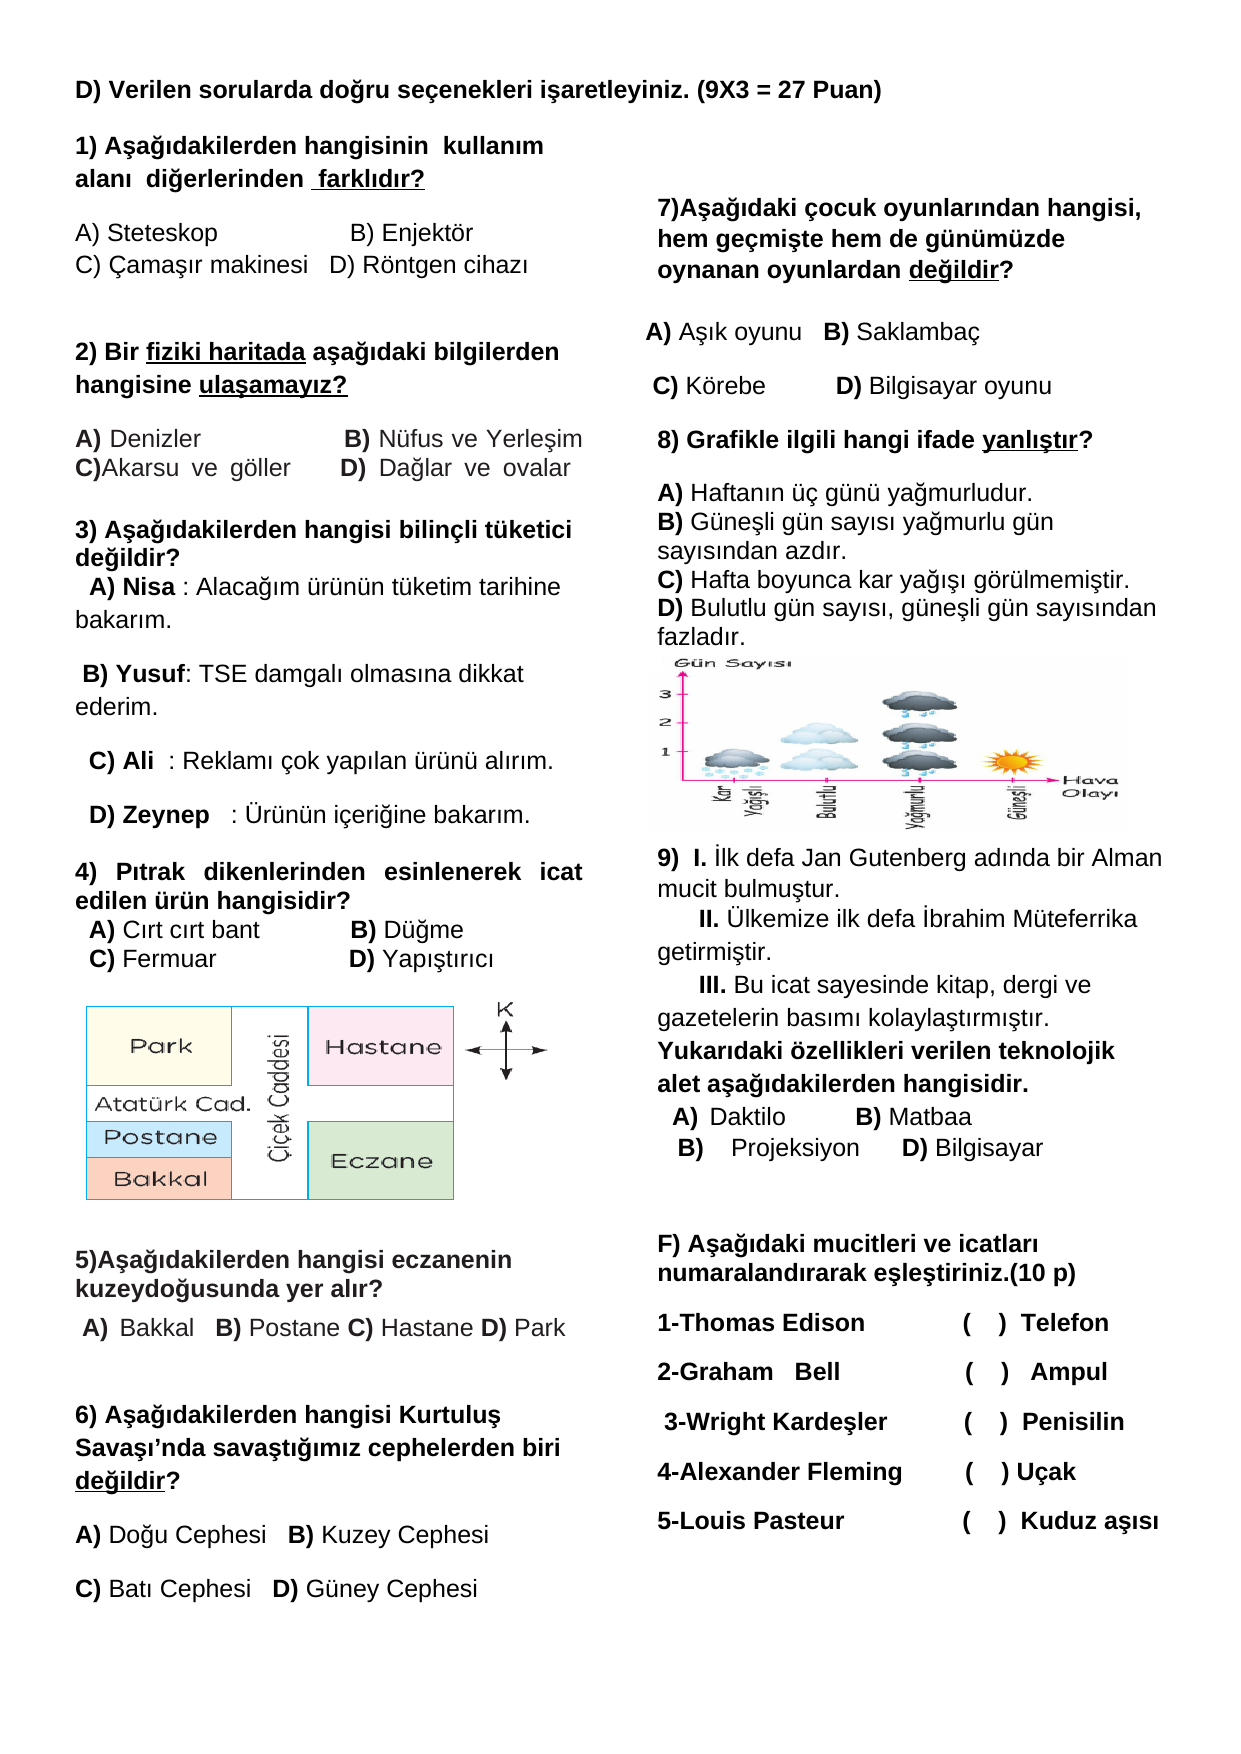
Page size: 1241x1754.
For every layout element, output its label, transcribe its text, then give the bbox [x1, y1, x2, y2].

text 3) Aşağıdakilerden hangisi bilinçli tüketici değildir? [75, 515, 583, 572]
text A) Steteskop B) Enjektör C) Çamaşır makinesi D) Röntgen cihazı [75, 217, 583, 312]
text 4) Pıtrak dikenlerinden esinlenerek icat edilen ürün hangisidir? [75, 857, 583, 915]
list III. Bu icat sayesinde kitap, dergi ve gazetelerin basımı kolaylaştırmıştır. [657, 970, 1165, 1032]
text 1) Aşağıdakilerden hangisinin kullanım alanı diğerlerinden farklıdır? [75, 131, 583, 192]
text D) Bulutlu gün sayısı, güneşli gün sayısından fazladır. [657, 593, 1165, 651]
text D) Zeynep : Ürünün içeriğine bakarım. [75, 800, 583, 828]
list Bakkal B) Postane C) Hastane D) Park [82, 1313, 583, 1342]
text A) Doğu Cephesi B) Kuzey Cephesi [75, 1520, 583, 1548]
text 1-Thomas Edison ( ) Telefon [657, 1308, 1165, 1337]
picture [75, 1001, 550, 1206]
text 8) Grafikle ilgili hangi ifade yanlıştır? [657, 424, 1165, 453]
text 6) Aşağıdakilerden hangisi Kurtuluş Savaşı’nda savaştığımız cephelerden biri değildir? [75, 1400, 583, 1495]
text A) Aşık oyunu B) Saklambaç [645, 317, 1165, 346]
text C) Hafta boyunca kar yağışı görülmemiştir. [657, 565, 1165, 593]
text F) Aşağıdaki mucitleri ve icatları numaralandırarak eşleştiriniz.(10 p) [657, 1229, 1165, 1287]
list Daktilo B) Matbaa [672, 1102, 1165, 1131]
text D) Verilen sorularda doğru seçenekleri işaretleyiniz. (9X3 = 27 Puan) [75, 75, 1165, 104]
text B) Güneşli gün sayısı yağmurlu gün sayısından azdır. [657, 507, 1165, 565]
text C) Ali : Reklamı çok yapılan ürünü alırım. [75, 746, 583, 775]
text C) Körebe D) Bilgisayar oyunu [645, 371, 1165, 399]
list Projeksiyon D) Bilgisayar [672, 1133, 1165, 1162]
list Yukarıdaki özellikleri verilen teknolojik alet aşağıdakilerden hangisidir. [657, 1036, 1165, 1098]
text 3-Wright Kardeşler ( ) Penisilin [657, 1407, 1165, 1436]
text 4-Alexander Fleming ( ) Uçak [657, 1457, 1165, 1485]
text B) Yusuf: TSE damgalı olmasına dikkat ederim. [75, 659, 583, 721]
text 5-Louis Pasteur ( ) Kuduz aşısı [657, 1506, 1165, 1535]
text C) Batı Cephesi D) Güney Cephesi [75, 1574, 583, 1602]
list 9) I. İlk defa Jan Gutenberg adında bir Alman mucit bulmuştur. [657, 699, 1165, 903]
text A) Denizler B) Nüfus ve Yerleşim C)Akarsu ve göller D) Dağlar ve ovalar [75, 424, 583, 511]
text A) Cırt cırt bant B) Düğme [75, 915, 583, 943]
text 5)Aşağıdakilerden hangisi eczanenin kuzeydoğusunda yer alır? [75, 1245, 583, 1303]
list II. Ülkemize ilk defa İbrahim Müteferrika getirmiştir. [657, 904, 1165, 966]
text 7)Aşağıdaki çocuk oyunlarından hangisi, hem geçmişte hem de günümüzde oynanan oyunlardan değildir? [657, 193, 1165, 283]
text A) Nisa : Alacağım ürünün tüketim tarihine bakarım. [75, 572, 583, 634]
text 2-Graham Bell ( ) Ampul [657, 1357, 1165, 1386]
text A) Haftanın üç günü yağmurludur. [657, 478, 1165, 507]
picture [646, 655, 1128, 831]
list 2) Bir fiziki haritada aşağıdaki bilgilerden hangisine ulaşamayız? [75, 337, 583, 399]
text C) Fermuar D) Yapıştırıcı [75, 943, 583, 972]
